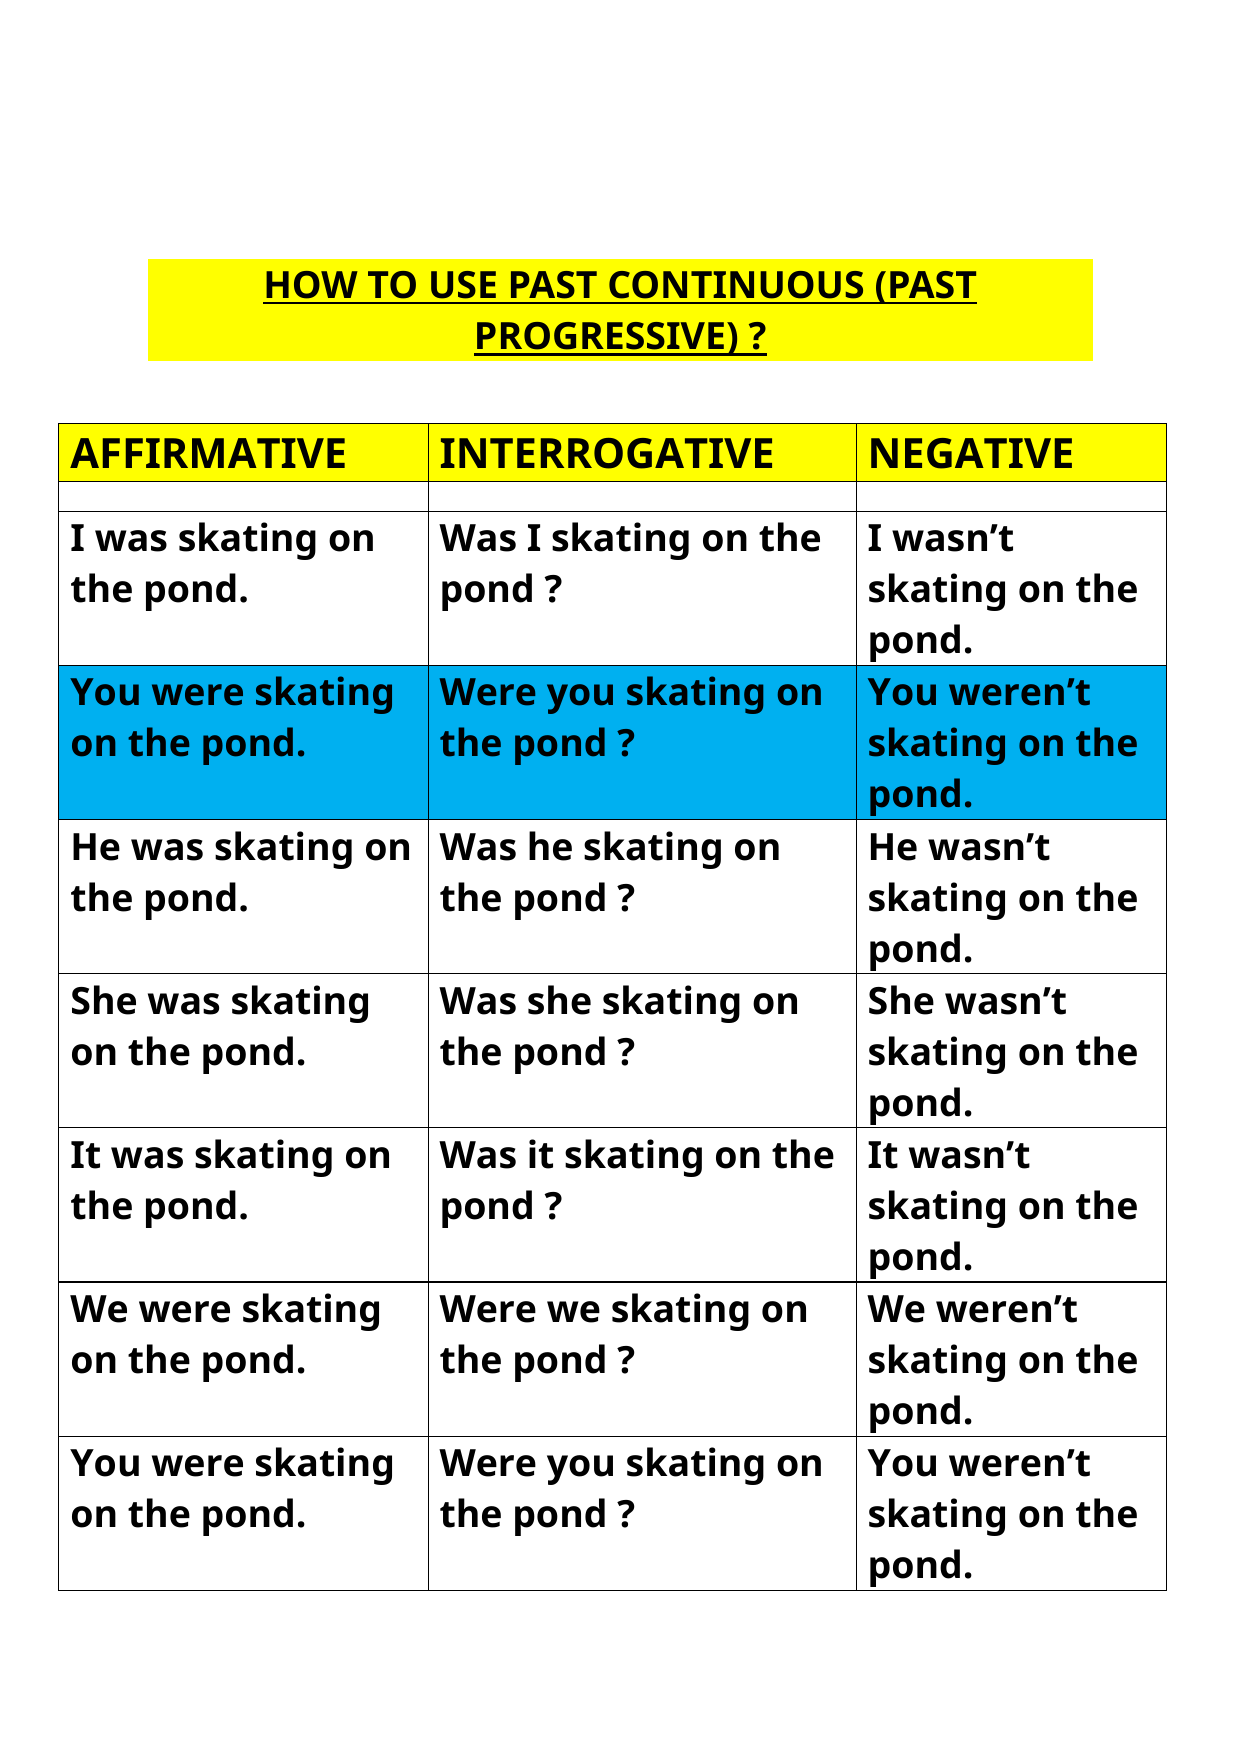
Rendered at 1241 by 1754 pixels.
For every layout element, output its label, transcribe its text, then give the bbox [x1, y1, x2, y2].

table_cell [429, 482, 856, 511]
table_cell It wasn’t skating on the pond. [857, 1128, 1166, 1281]
table_cell Was it skating on the pond ? [429, 1128, 856, 1281]
table_cell He wasn’t skating on the pond. [857, 820, 1166, 973]
table_header AFFIRMATIVE [59, 424, 428, 481]
table_cell You weren’t skating on the pond. [857, 666, 1166, 819]
table_cell We were skating on the pond. [59, 1283, 428, 1436]
table_cell [857, 482, 1166, 511]
table_cell It was skating on the pond. [59, 1128, 428, 1281]
table_cell You weren’t skating on the pond. [857, 1437, 1166, 1590]
table_cell You were skating on the pond. [59, 666, 428, 819]
table_cell I wasn’t skating on the pond. [857, 512, 1166, 665]
table_header INTERROGATIVE [429, 424, 856, 481]
table_cell I was skating on the pond. [59, 512, 428, 665]
table_cell Was she skating on the pond ? [429, 974, 856, 1127]
table_cell Were you skating on the pond ? [429, 1437, 856, 1590]
table_cell We weren’t skating on the pond. [857, 1283, 1166, 1436]
table_cell Were we skating on the pond ? [429, 1283, 856, 1436]
table_cell You were skating on the pond. [59, 1437, 428, 1590]
table_cell Were you skating on the pond ? [429, 666, 856, 819]
table_cell She was skating on the pond. [59, 974, 428, 1127]
text HOW TO USE PAST CONTINUOUS (PAST PROGRESSIVE) ? [148, 259, 1093, 361]
table_header NEGATIVE [857, 424, 1166, 481]
table_cell Was he skating on the pond ? [429, 820, 856, 973]
table_cell She wasn’t skating on the pond. [857, 974, 1166, 1127]
table_cell Was I skating on the pond ? [429, 512, 856, 665]
table_cell [59, 482, 428, 511]
table_cell He was skating on the pond. [59, 820, 428, 973]
